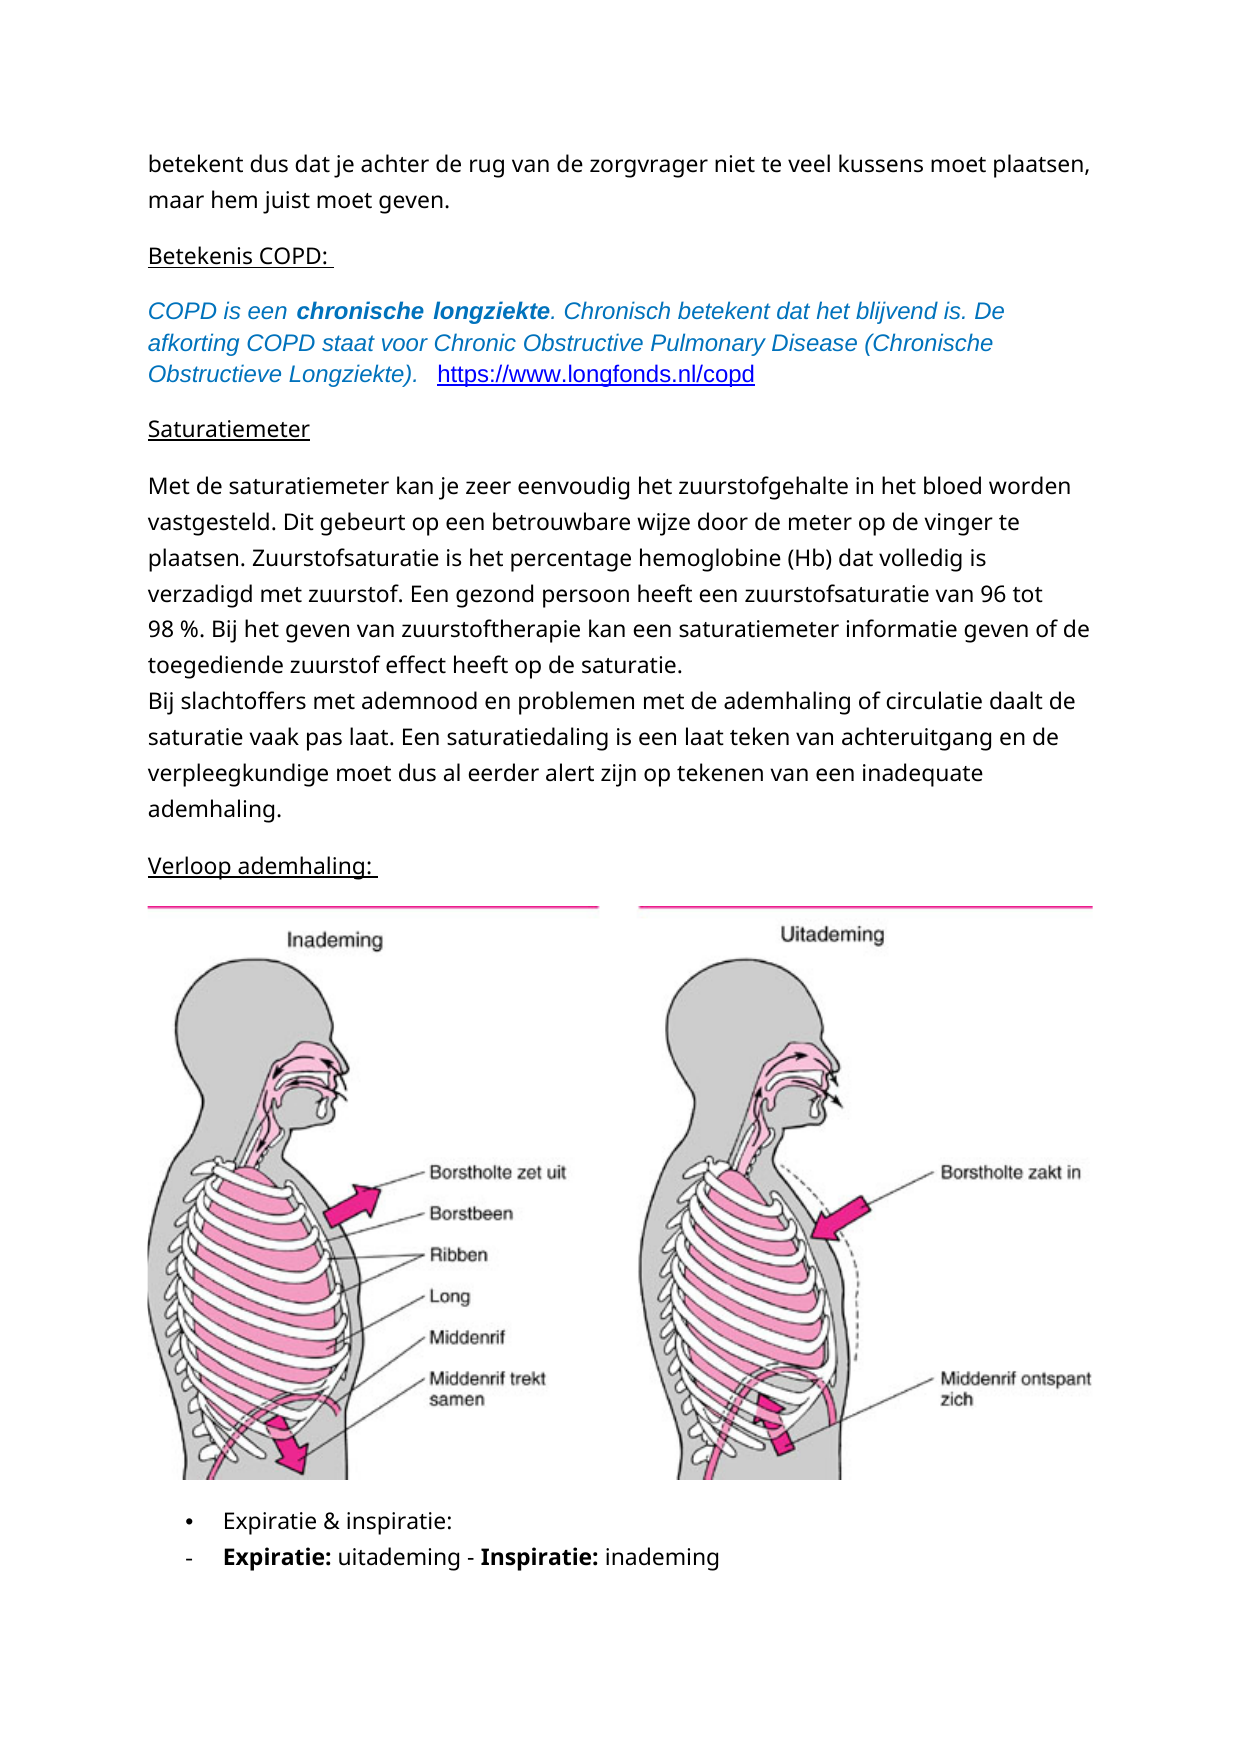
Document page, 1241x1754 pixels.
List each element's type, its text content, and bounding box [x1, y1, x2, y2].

text Saturatiemeter [148, 413, 1093, 444]
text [148, 148, 1093, 215]
picture [147, 906, 1093, 1480]
list Expiratie: uitademing - Inspiratie: inademing [185, 1541, 1093, 1572]
text Betekenis COPD: [148, 240, 1093, 272]
text Met de saturatiemeter kan je zeer eenvoudig het zuurstofgehalte in het bloed worden vastgesteld. Dit gebeurt op een betrouwbare wijze door de meter op de vinger te plaatsen. Zuurstofsaturatie is het percentage hemoglobine (Hb) dat volledig is verzadigd met zuurstof. Een gezond persoon heeft een zuurstofsaturatie van 96 tot 98 %. Bij het geven van zuurstoftherapie kan een saturatiemeter informatie geven of de toegediende zuurstof effect heeft op de saturatie. Bij slachtoffers met ademnood en problemen met de ademhaling of circulatie daalt de saturatie vaak pas laat. Een saturatiedaling is een laat teken van achteruitgang en de verpleegkundige moet dus al eerder alert zijn op tekenen van een inadequate ademhaling. [148, 470, 1093, 824]
list Expiratie & inspiratie: [185, 1505, 1093, 1536]
text Verloop ademhaling: [148, 850, 1093, 881]
text COPD is een chronische longziekte. Chronisch betekent dat het blijvend is. De afkorting COPD staat voor Chronic Obstructive Pulmonary Disease (Chronische Obstructieve Longziekte). https://www.longfonds.nl/copd [148, 297, 1093, 388]
